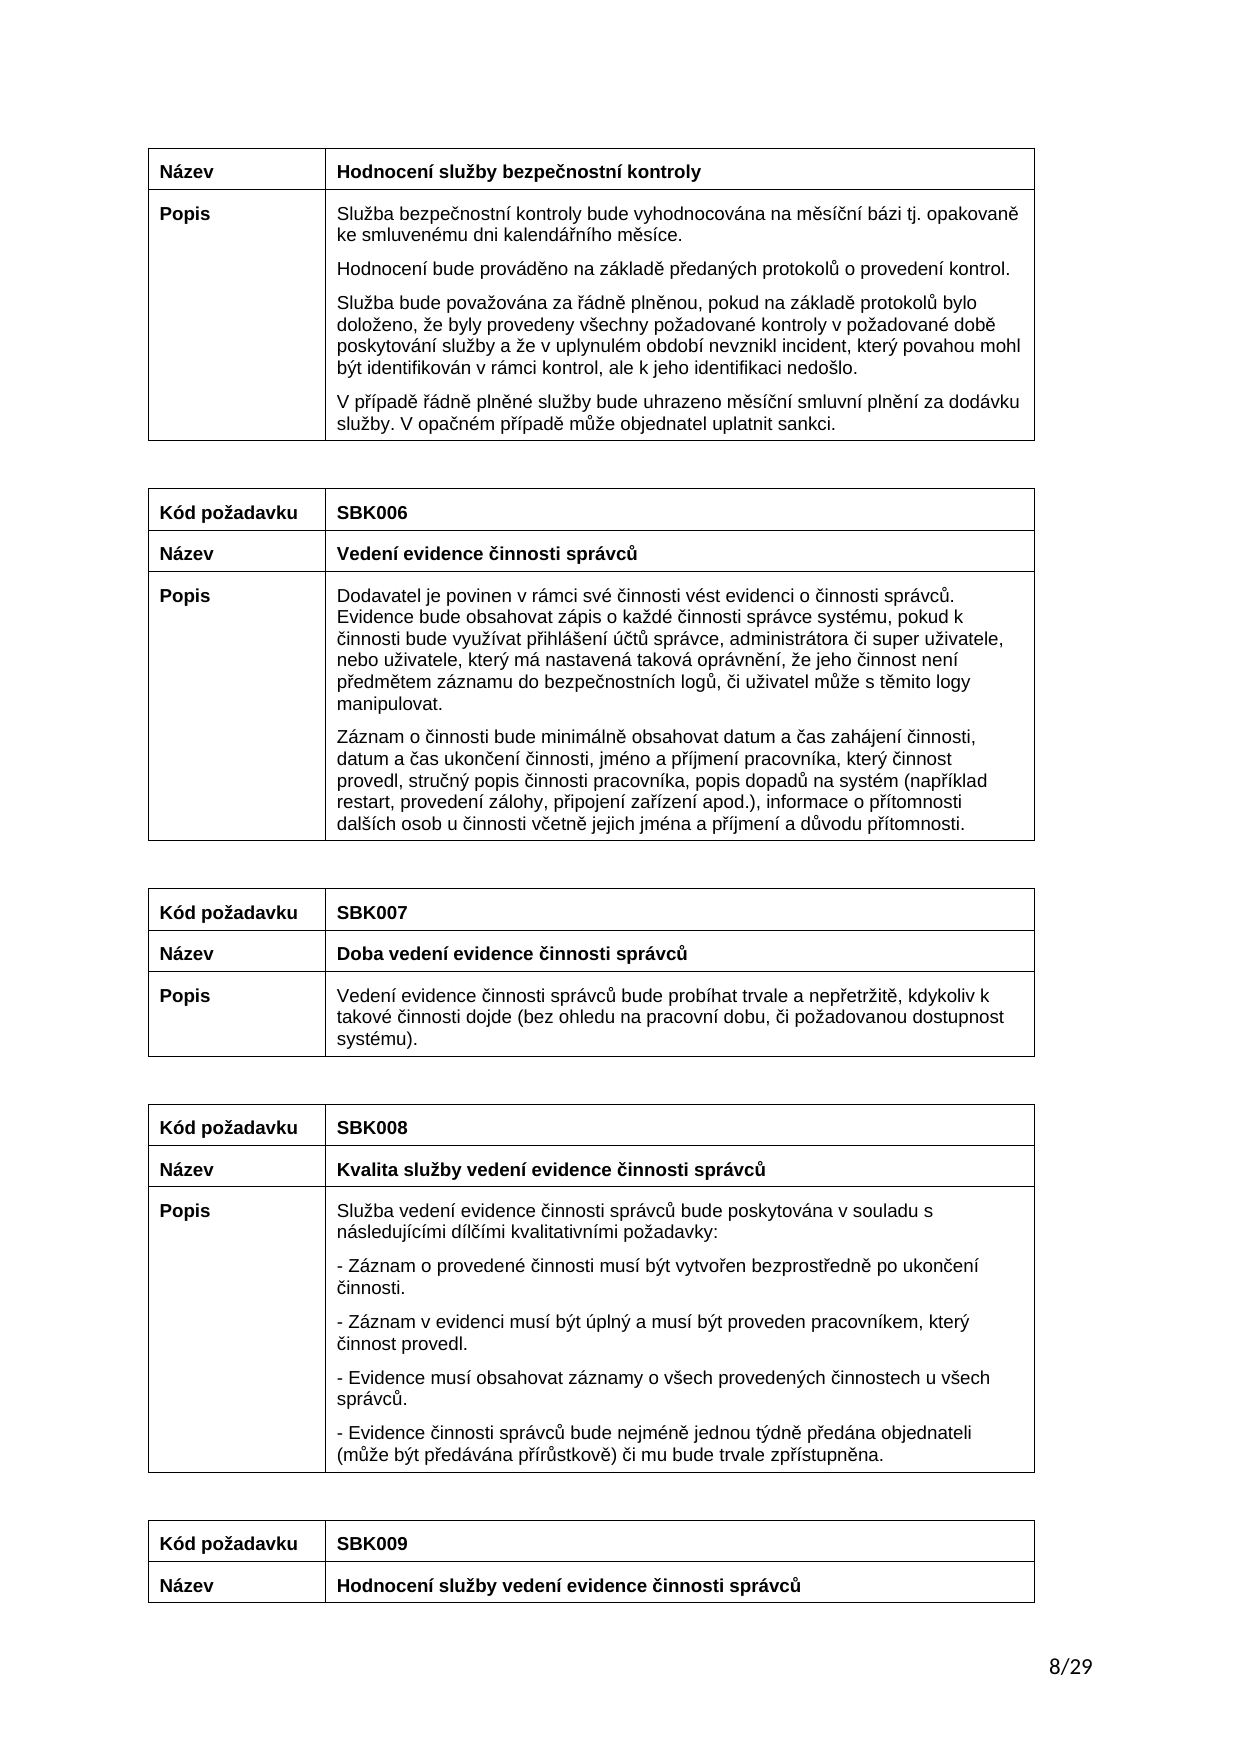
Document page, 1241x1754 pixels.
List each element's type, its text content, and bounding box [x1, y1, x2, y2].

table_cell Popis [149, 190, 325, 440]
table_header SBK008 [326, 1105, 1034, 1145]
table_cell Hodnocení služby bezpečnostní kontroly [326, 149, 1034, 189]
table_cell Kvalita služby vedení evidence činnosti správců [326, 1146, 1034, 1186]
table_cell Název [149, 1562, 325, 1602]
table_header Kód požadavku [149, 1521, 325, 1561]
table_cell Název [149, 531, 325, 571]
table_cell Doba vedení evidence činnosti správců [326, 931, 1034, 971]
table_header SBK006 [326, 489, 1034, 529]
table_cell Dodavatel je povinen v rámci své činnosti vést evidenci o činnosti správců. Evidence bude obsahovat zápis o každé činnosti správce systému, pokud k činnosti bude využívat přihlášení účtů správce, administrátora či super uživatele, nebo uživatele, který má nastavená taková oprávnění, že jeho činnost není předmětem záznamu do bezpečnostních logů, či uživatel může s těmito logy manipulovat. Záznam o činnosti bude minimálně obsahovat datum a čas zahájení činnosti, datum a čas ukončení činnosti, jméno a příjmení pracovníka, který činnost provedl, stručný popis činnosti pracovníka, popis dopadů na systém (například restart, provedení zálohy, připojení zařízení apod.), informace o přítomnosti dalších osob u činnosti včetně jejich jména a příjmení a důvodu přítomnosti. [326, 572, 1034, 840]
table_header SBK009 [326, 1521, 1034, 1561]
table_cell Služba vedení evidence činnosti správců bude poskytována v souladu s následujícími dílčími kvalitativními požadavky: - Záznam o provedené činnosti musí být vytvořen bezprostředně po ukončení činnosti. - Záznam v evidenci musí být úplný a musí být proveden pracovníkem, který činnost provedl. - Evidence musí obsahovat záznamy o všech provedených činnostech u všech správců. - Evidence činnosti správců bude nejméně jednou týdně předána objednateli (může být předávána přírůstkově) či mu bude trvale zpřístupněna. [326, 1187, 1034, 1472]
table_cell Hodnocení služby vedení evidence činnosti správců [326, 1562, 1034, 1602]
table_header Kód požadavku [149, 889, 325, 930]
table_header SBK007 [326, 889, 1034, 930]
table_cell Název [149, 1146, 325, 1186]
table_cell Vedení evidence činnosti správců bude probíhat trvale a nepřetržitě, kdykoliv k takové činnosti dojde (bez ohledu na pracovní dobu, či požadovanou dostupnost systému). [326, 972, 1034, 1056]
table_cell Vedení evidence činnosti správců [326, 531, 1034, 571]
table_cell Popis [149, 972, 325, 1056]
table_cell Popis [149, 572, 325, 840]
table_cell Služba bezpečnostní kontroly bude vyhodnocována na měsíční bázi tj. opakovaně ke smluvenému dni kalendářního měsíce. Hodnocení bude prováděno na základě předaných protokolů o provedení kontrol. Služba bude považována za řádně plněnou, pokud na základě protokolů bylo doloženo, že byly provedeny všechny požadované kontroly v požadované době poskytování služby a že v uplynulém období nevznikl incident, který povahou mohl být identifikován v rámci kontrol, ale k jeho identifikaci nedošlo. V případě řádně plněné služby bude uhrazeno měsíční smluvní plnění za dodávku služby. V opačném případě může objednatel uplatnit sankci. [326, 190, 1034, 440]
table_header Kód požadavku [149, 489, 325, 529]
table_cell Název [149, 931, 325, 971]
table_header Kód požadavku [149, 1105, 325, 1145]
table_cell Název [149, 149, 325, 189]
table_cell Popis [149, 1187, 325, 1472]
